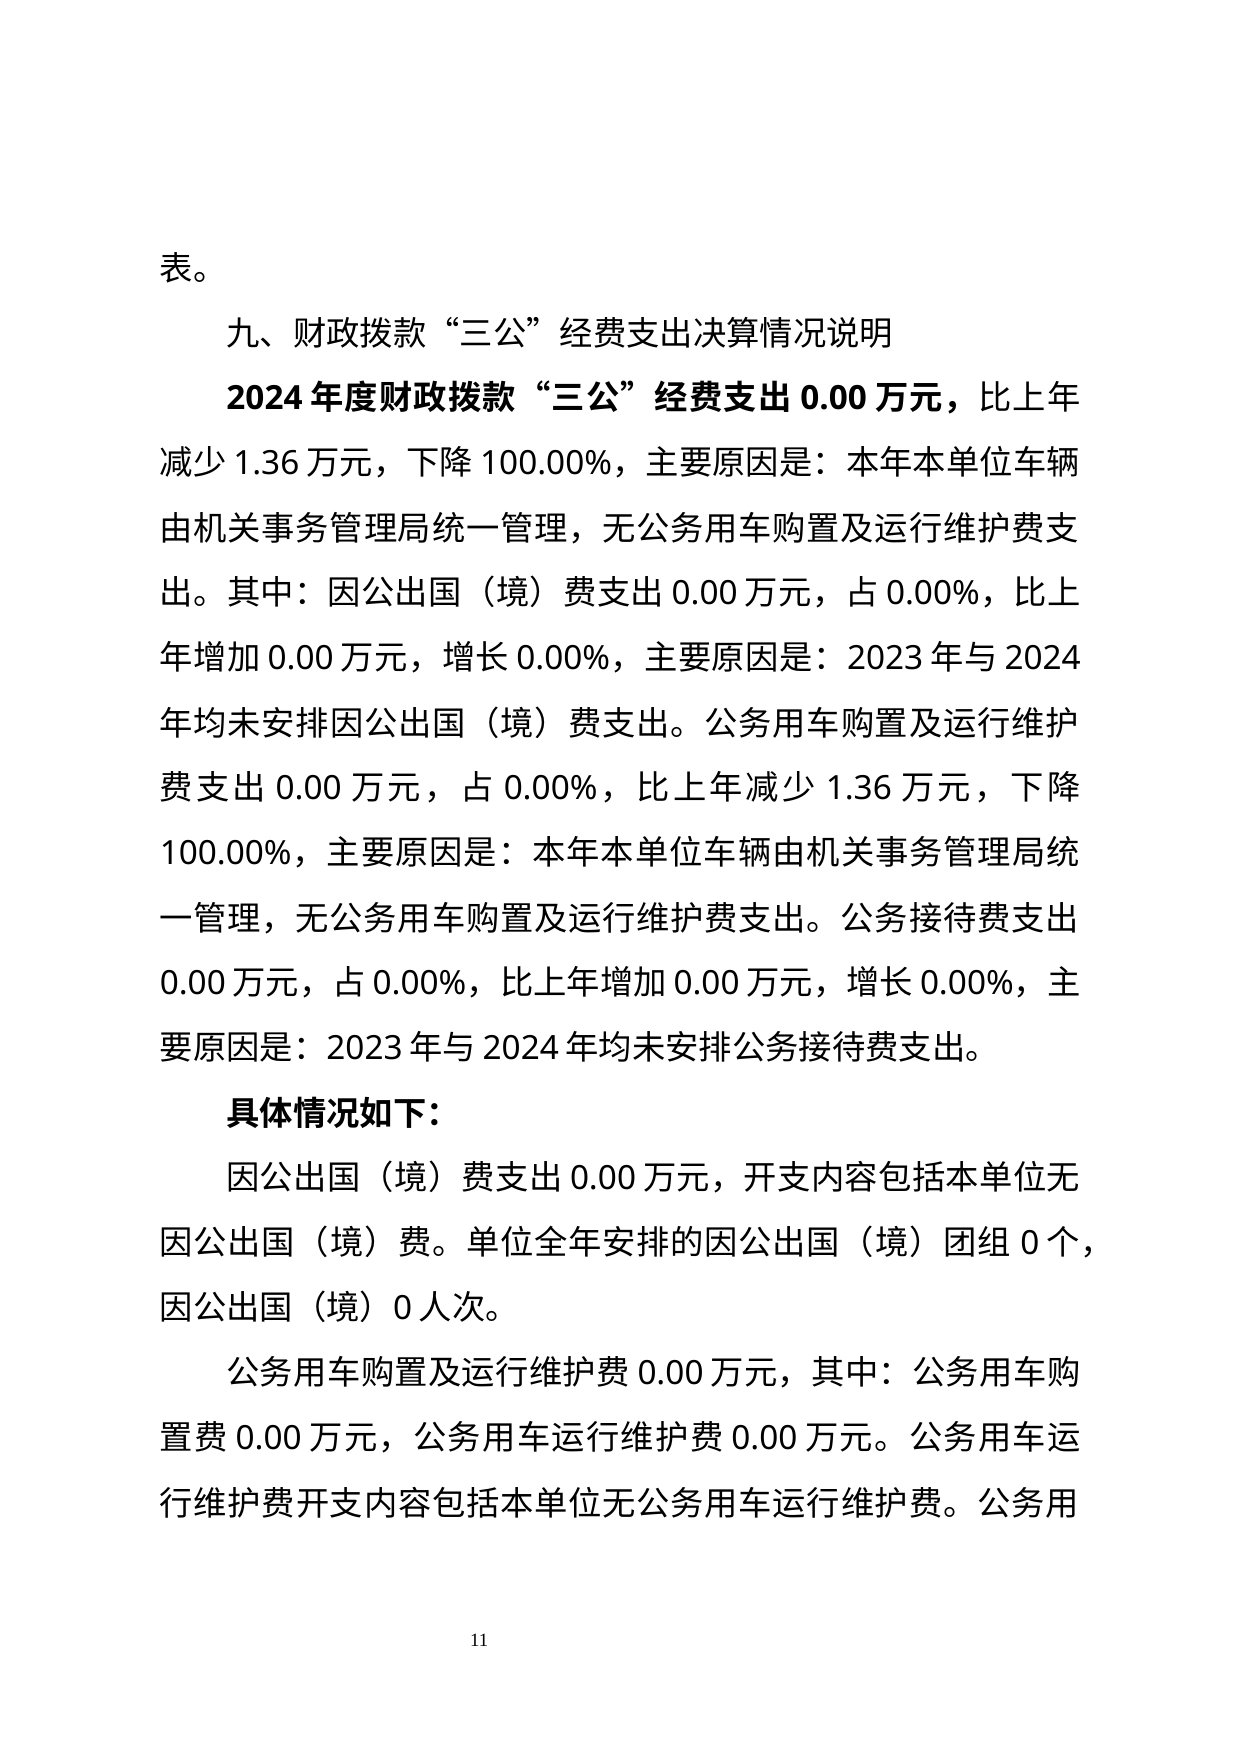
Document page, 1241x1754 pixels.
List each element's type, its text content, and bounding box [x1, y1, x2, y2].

text 因公出国（境）费支出0.00万元，开支内容包括本单位无因公出国（境）费。单位全年安排的因公出国（境）团组0个，因公出国（境）0人次。 [159, 1143, 1081, 1338]
text 具体情况如下： [159, 1078, 1081, 1143]
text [159, 233, 1081, 298]
text 九、财政拨款“三公”经费支出决算情况说明 [159, 298, 1081, 363]
text 2024年度财政拨款“三公”经费支出0.00万元，比上年减少1.36万元，下降100.00%，主要原因是：本年本单位车辆由机关事务管理局统一管理，无公务用车购置及运行维护费支出。其中：因公出国（境）费支出0.00万元，占0.00%，比上年增加0.00万元，增长0.00%，主要原因是：2023年与2024年均未安排因公出国（境）费支出。公务用车购置及运行维护费支出0.00万元，占0.00%，比上年减少1.36万元，下降100.00%，主要原因是：本年本单位车辆由机关事务管理局统一管理，无公务用车购置及运行维护费支出。公务接待费支出0.00万元，占0.00%，比上年增加0.00万元，增长0.00%，主要原因是：2023年与2024年均未安排公务接待费支出。 [159, 363, 1081, 1078]
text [159, 1338, 1081, 1533]
